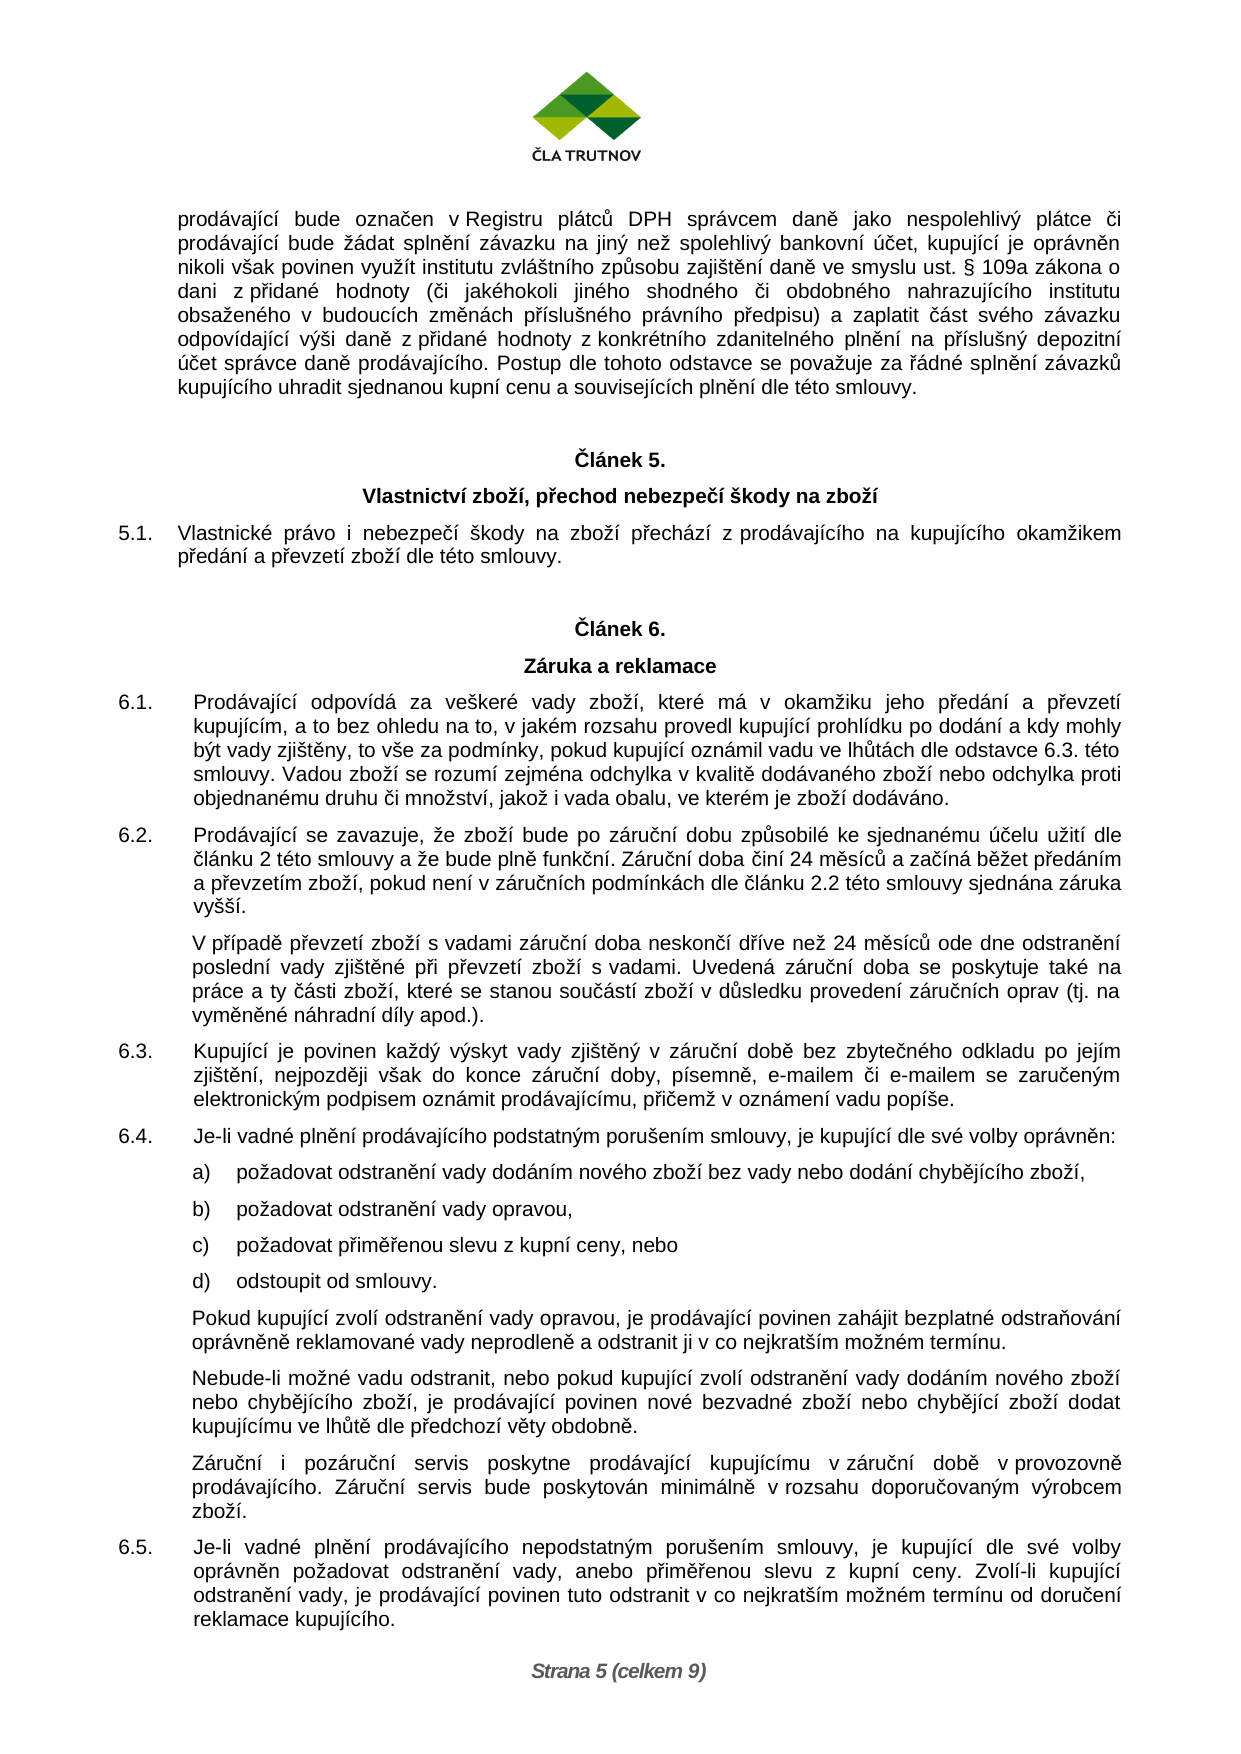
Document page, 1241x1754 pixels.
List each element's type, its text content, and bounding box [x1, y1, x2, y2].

list Kupující je povinen každý výskyt vady zjištěný v záruční době bez zbytečného odkladu po jejím zjištění, nejpozději však do konce záruční doby, písemně, e-mailem či e-mailem se zaručeným elektronickým podpisem oznámit prodávajícímu, přičemž v oznámení vadu popíše. [118, 1039, 1122, 1111]
text Nebude-li možné vadu odstranit, nebo pokud kupující zvolí odstranění vady dodáním nového zboží nebo chybějícího zboží, je prodávající povinen nové bezvadné zboží nebo chybějící zboží dodat kupujícímu ve lhůtě dle předchozí věty obdobně. [192, 1366, 1122, 1438]
text Článek 6. [118, 617, 1122, 641]
list Prodávající se zavazuje, že zboží bude po záruční dobu způsobilé ke sjednanému účelu užití dle článku 2 této smlouvy a že bude plně funkční. Záruční doba činí 24 měsíců a začíná běžet předáním a převzetím zboží, pokud není v záručních podmínkách dle článku 2.2 této smlouvy sjednána záruka vyšší. [118, 822, 1122, 918]
text Článek 5. [118, 447, 1122, 471]
picture [501, 53, 672, 180]
list požadovat odstranění vady opravou, [192, 1196, 1122, 1220]
list Je-li vadné plnění prodávajícího podstatným porušením smlouvy, je kupující dle své volby oprávněn: [118, 1123, 1122, 1147]
list odstoupit od smlouvy. [192, 1269, 1122, 1293]
list Prodávající odpovídá za veškeré vady zboží, které má v okamžiku jeho předání a převzetí kupujícím, a to bez ohledu na to, v jakém rozsahu provedl kupující prohlídku po dodání a kdy mohly být vady zjištěny, to vše za podmínky, pokud kupující oznámil vadu ve lhůtách dle odstavce 6.3. této smlouvy. Vadou zboží se rozumí zejména odchylka v kvalitě dodávaného zboží nebo odchylka proti objednanému druhu či množství, jakož i vada obalu, ve kterém je zboží dodáváno. [118, 690, 1122, 810]
text Pokud kupující zvolí odstranění vady opravou, je prodávající povinen zahájit bezplatné odstraňování oprávněně reklamované vady neprodleně a odstranit ji v co nejkratším možném termínu. [192, 1306, 1122, 1354]
list požadovat odstranění vady dodáním nového zboží bez vady nebo dodání chybějícího zboží, [192, 1160, 1122, 1184]
list Vlastnické právo i nebezpečí škody na zboží přechází z prodávajícího na kupujícího okamžikem předání a převzetí zboží dle této smlouvy. [118, 520, 1122, 568]
text Vlastnictví zboží, přechod nebezpečí škody na zboží [118, 484, 1122, 508]
list požadovat přiměřenou slevu z kupní ceny, nebo [192, 1233, 1122, 1257]
text Záruka a reklamace [118, 654, 1122, 678]
text Záruční i pozáruční servis poskytne prodávající kupujícímu v záruční době v provozovně prodávajícího. Záruční servis bude poskytován minimálně v rozsahu doporučovaným výrobcem zboží. [192, 1451, 1122, 1522]
list Je-li vadné plnění prodávajícího nepodstatným porušením smlouvy, je kupující dle své volby oprávněn požadovat odstranění vady, anebo přiměřenou slevu z kupní ceny. Zvolí-li kupující odstranění vady, je prodávající povinen tuto odstranit v co nejkratším možném termínu od doručení reklamace kupujícího. [118, 1535, 1122, 1631]
text V případě převzetí zboží s vadami záruční doba neskončí dříve než 24 měsíců ode dne odstranění poslední vady zjištěné při převzetí zboží s vadami. Uvedená záruční doba se poskytuje také na práce a ty části zboží, které se stanou součástí zboží v důsledku provedení záručních oprav (tj. na vyměněné náhradní díly apod.). [192, 931, 1122, 1027]
